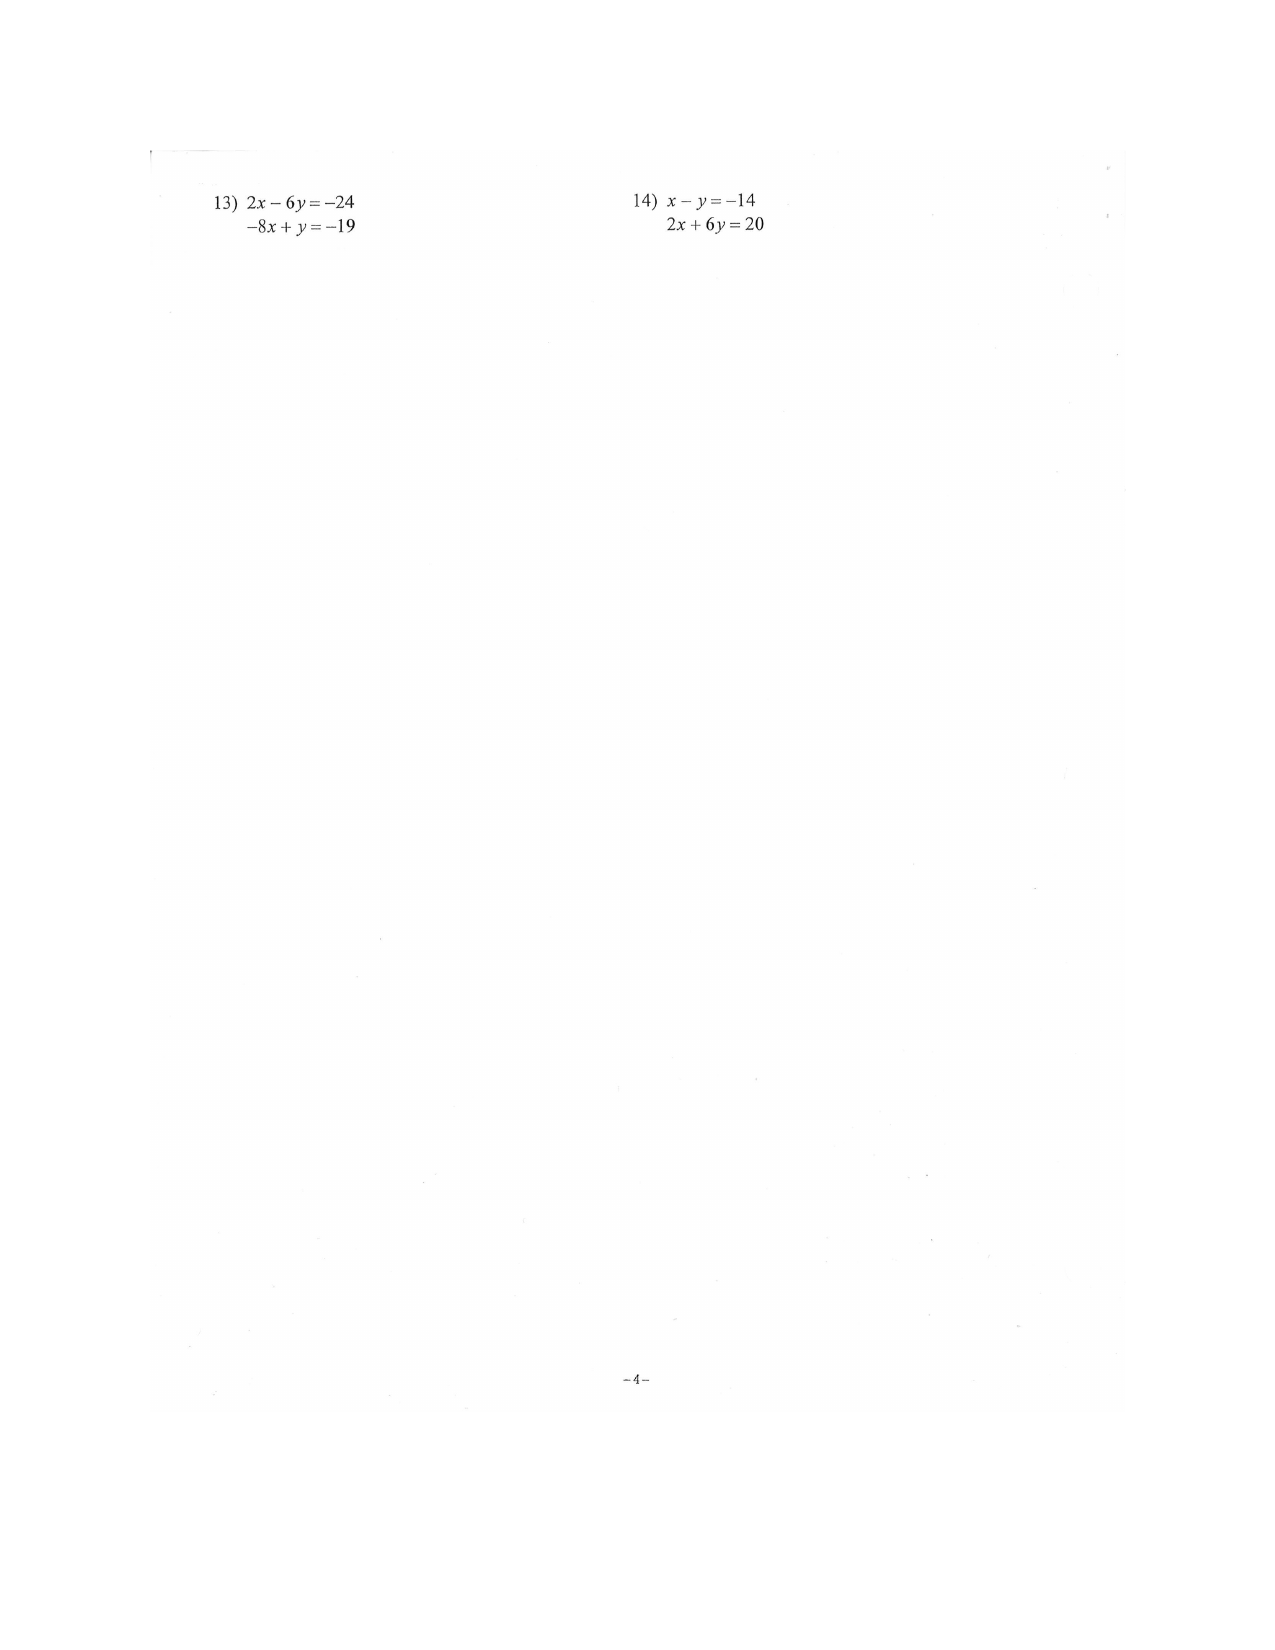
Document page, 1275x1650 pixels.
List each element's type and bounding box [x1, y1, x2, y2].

picture [150, 150, 1125, 1412]
